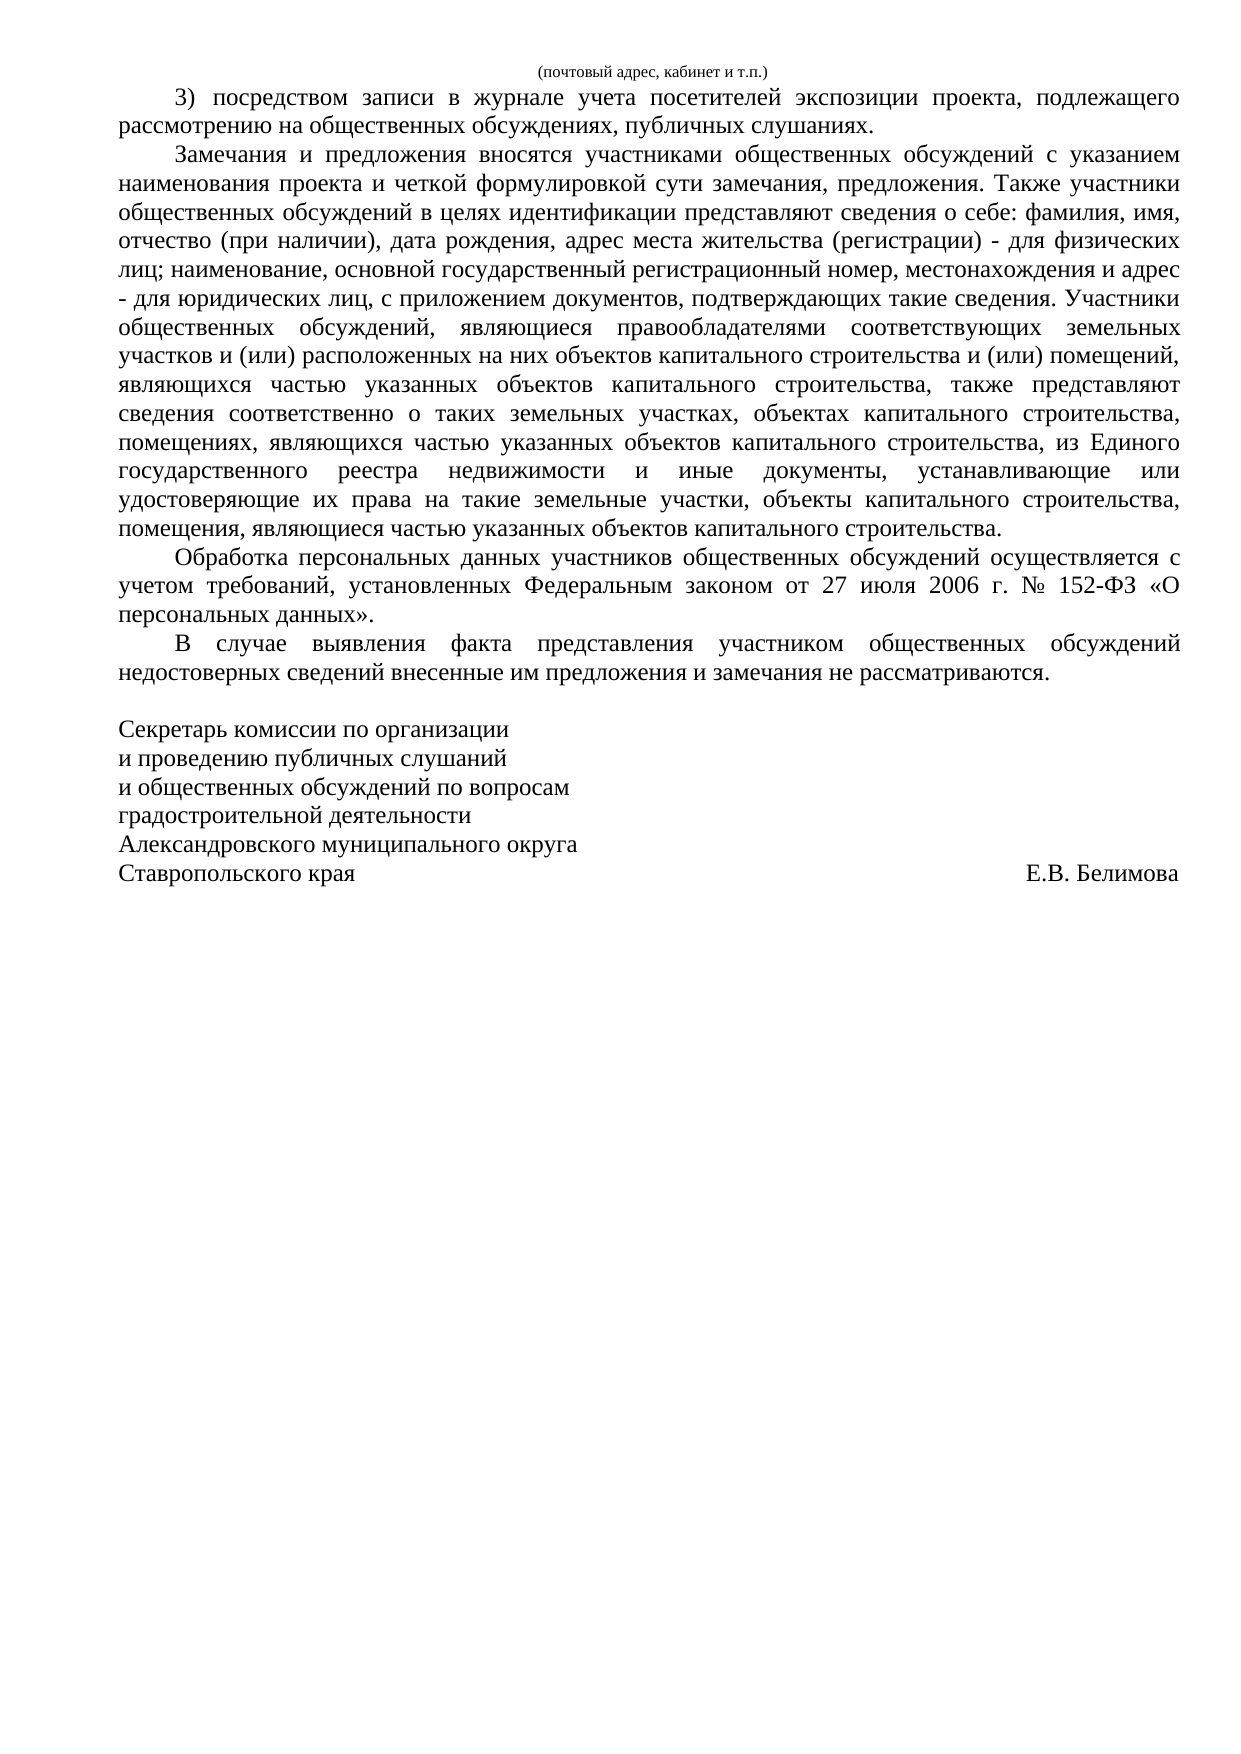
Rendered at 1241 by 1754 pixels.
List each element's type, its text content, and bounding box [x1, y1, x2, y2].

text градостроительной деятельности [118, 800, 1181, 829]
text и общественных обсуждений по вопросам [118, 772, 1181, 800]
text Секретарь комиссии по организации и проведению публичных слушаний [118, 714, 1181, 772]
text Александровского муниципального округа [118, 829, 1181, 858]
text (почтовый адрес, кабинет и т.п.) [120, 59, 1181, 82]
text Замечания и предложения вносятся участниками общественных обсуждений с указанием наименования проекта и четкой формулировкой сути замечания, предложения. Также участники общественных обсуждений в целях идентификации представляют сведения о себе: фамилия, имя, отчество (при наличии), дата рождения, адрес места жительства (регистрации) - для физических лиц; наименование, основной государственный регистрационный номер, местонахождения и адрес - для юридических лиц, с приложением документов, подтверждающих такие сведения. Участники общественных обсуждений, являющиеся правообладателями соответствующих земельных участков и (или) расположенных на них объектов капитального строительства и (или) помещений, являющихся частью указанных объектов капитального строительства, также представляют сведения соответственно о таких земельных участках, объектах капитального строительства, помещениях, являющихся частью указанных объектов капитального строительства, из Единого государственного реестра недвижимости и иные документы, устанавливающие или удостоверяющие их права на такие земельные участки, объекты капитального строительства, помещения, являющиеся частью указанных объектов капитального строительства. [118, 139, 1181, 542]
text Ставропольского края Е.В. Белимова [118, 858, 1181, 887]
text В случае выявления факта представления участником общественных обсуждений недостоверных сведений внесенные им предложения и замечания не рассматриваются. [118, 628, 1181, 685]
text Обработка персональных данных участников общественных обсуждений осуществляется с учетом требований, установленных Федеральным законом от 27 июля 2006 г. № 152-ФЗ «О персональных данных». [118, 542, 1181, 628]
list посредством записи в журнале учета посетителей экспозиции проекта, подлежащего рассмотрению на общественных обсуждениях, публичных слушаниях. [118, 82, 1181, 139]
